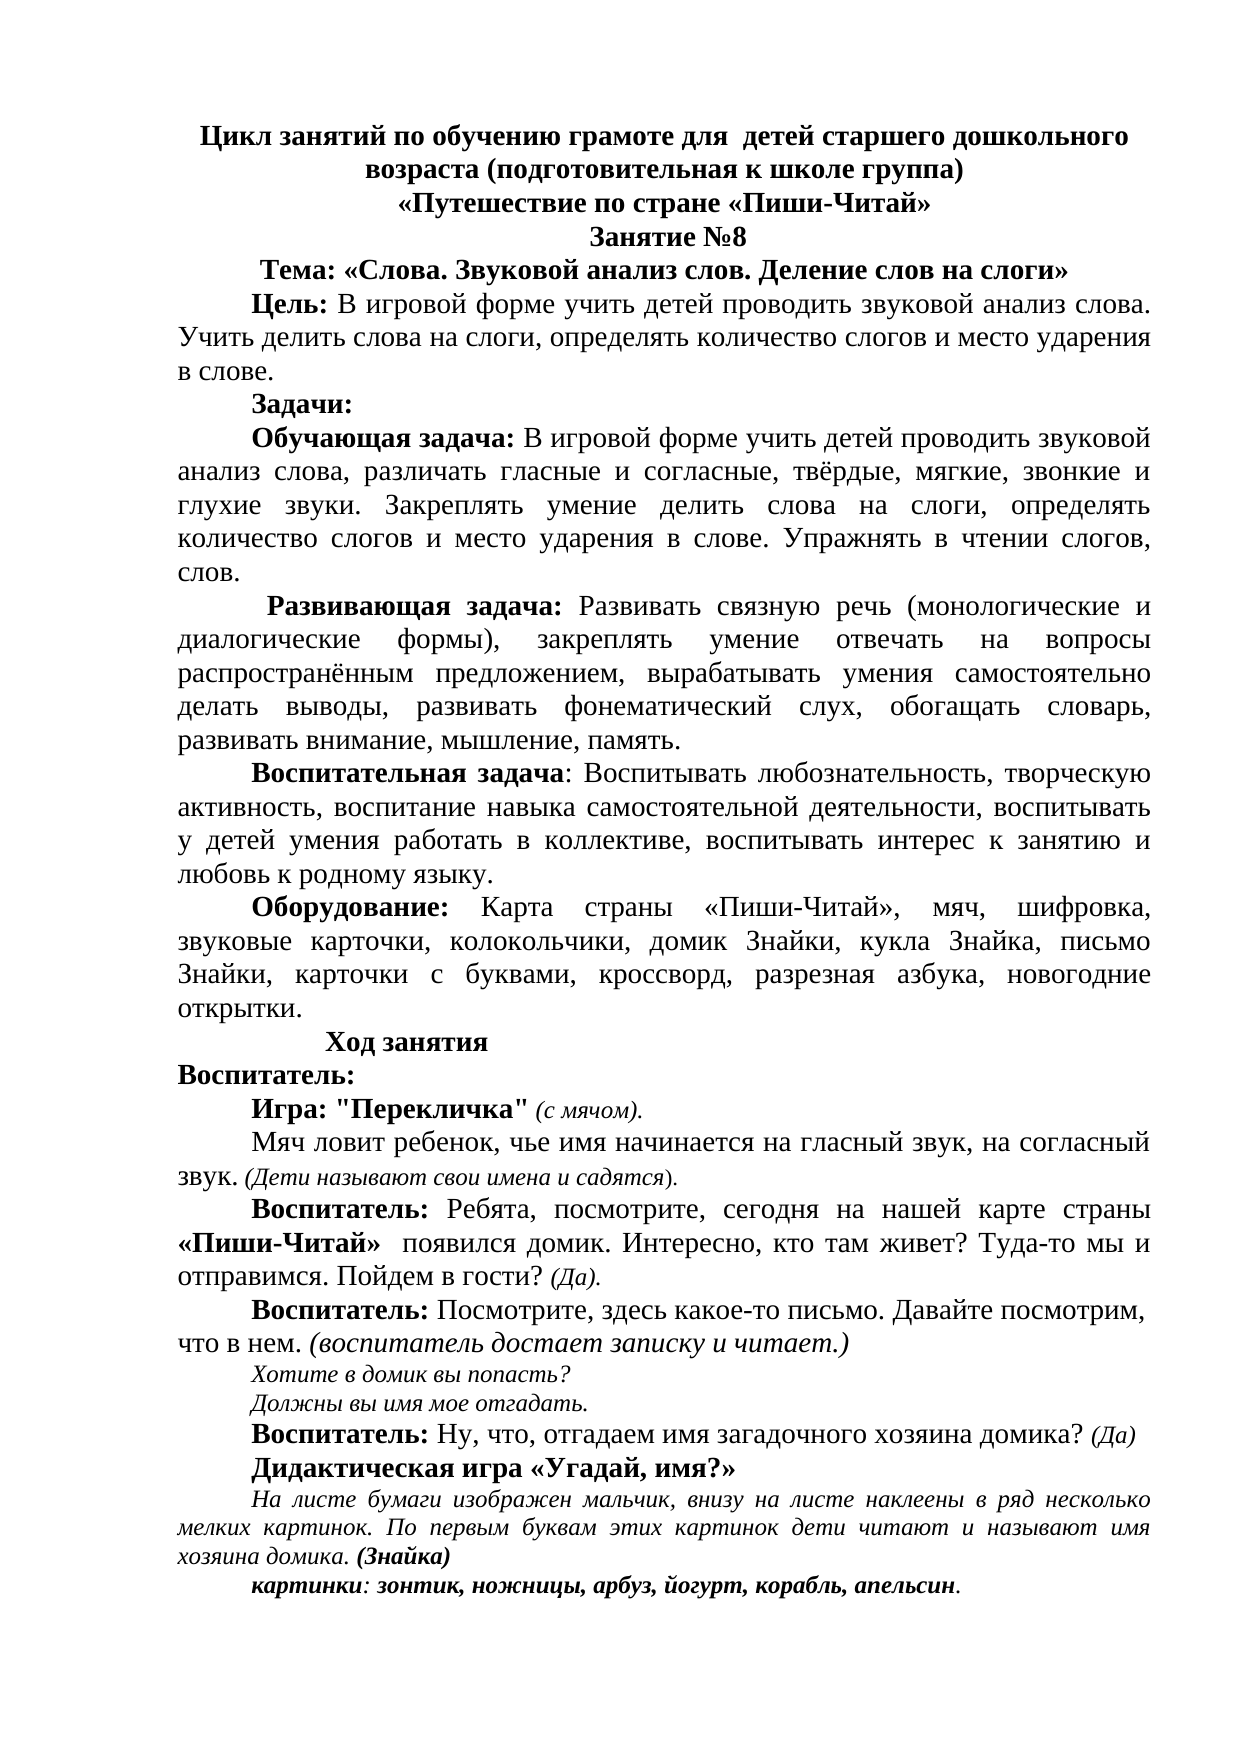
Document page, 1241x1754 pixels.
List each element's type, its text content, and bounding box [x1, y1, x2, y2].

text Тема: «Слова. Звуковой анализ слов. Деление слов на слоги» [177, 252, 1152, 286]
text Задачи: [177, 386, 1152, 420]
text Развивающая задача: Развивать связную речь (монологические и диалогические формы), закреплять умение отвечать на вопросы распространённым предложением, вырабатывать умения самостоятельно делать выводы, развивать фонематический слух, обогащать словарь, развивать внимание, мышление, память. [177, 588, 1152, 755]
text Оборудование: Карта страны «Пиши-Читай», мяч, шифровка, звуковые карточки, колокольчики, домик Знайки, кукла Знайка, письмо Знайки, карточки с буквами, кроссворд, разрезная азбука, новогодние открытки. [177, 889, 1152, 1024]
text Воспитатель: [177, 1057, 1152, 1091]
text «Путешествие по стране «Пиши-Читай» [177, 185, 1152, 219]
text Хотите в домик вы попасть? [177, 1359, 1152, 1388]
text Игра: "Перекличка" (с мячом). [177, 1091, 1152, 1124]
text Воспитательная задача: Воспитывать любознательность, творческую активность, воспитание навыка самостоятельной деятельности, воспитывать у детей умения работать в коллективе, воспитывать интерес к занятию и любовь к родному языку. [177, 755, 1152, 889]
text Воспитатель: Посмотрите, здесь какое-то письмо. Давайте посмотрим, что в нем. (воспитатель достает записку и читает.) [177, 1292, 1152, 1359]
text Воспитатель: Ну, что, отгадаем имя загадочного хозяина домика? (Да) [177, 1417, 1152, 1450]
text Ход занятия [251, 1024, 1152, 1057]
text Цикл занятий по обучению грамоте для детей старшего дошкольного возраста (подготовительная к школе группа) [177, 118, 1152, 185]
text Мяч ловит ребенок, чье имя начинается на гласный звук, на согласный звук. (Дети называют свои имена и садятся). [177, 1124, 1152, 1191]
text картинки: зонтик, ножницы, арбуз, йогурт, корабль, апельсин. [177, 1570, 1152, 1599]
text Должны вы имя мое отгадать. [177, 1388, 1152, 1417]
text Обучающая задача: В игровой форме учить детей проводить звуковой анализ слова, различать гласные и согласные, твёрдые, мягкие, звонкие и глухие звуки. Закреплять умение делить слова на слоги, определять количество слогов и место ударения в слове. Упражнять в чтении слогов, слов. [177, 420, 1152, 588]
text Воспитатель: Ребята, посмотрите, сегодня на нашей карте страны «Пиши-Читай» появился домик. Интересно, кто там живет? Туда-то мы и отправимся. Пойдем в гости? (Да). [177, 1191, 1152, 1292]
text Занятие №8 [177, 219, 1152, 252]
text На листе бумаги изображен мальчик, внизу на листе наклеены в ряд несколько мелких картинок. По первым буквам этих картинок дети читают и называют имя хозяина домика. (Знайка) [177, 1484, 1152, 1570]
text Дидактическая игра «Угадай, имя?» [177, 1450, 1152, 1484]
text Цель: В игровой форме учить детей проводить звуковой анализ слова. Учить делить слова на слоги, определять количество слогов и место ударения в слове. [177, 286, 1152, 386]
